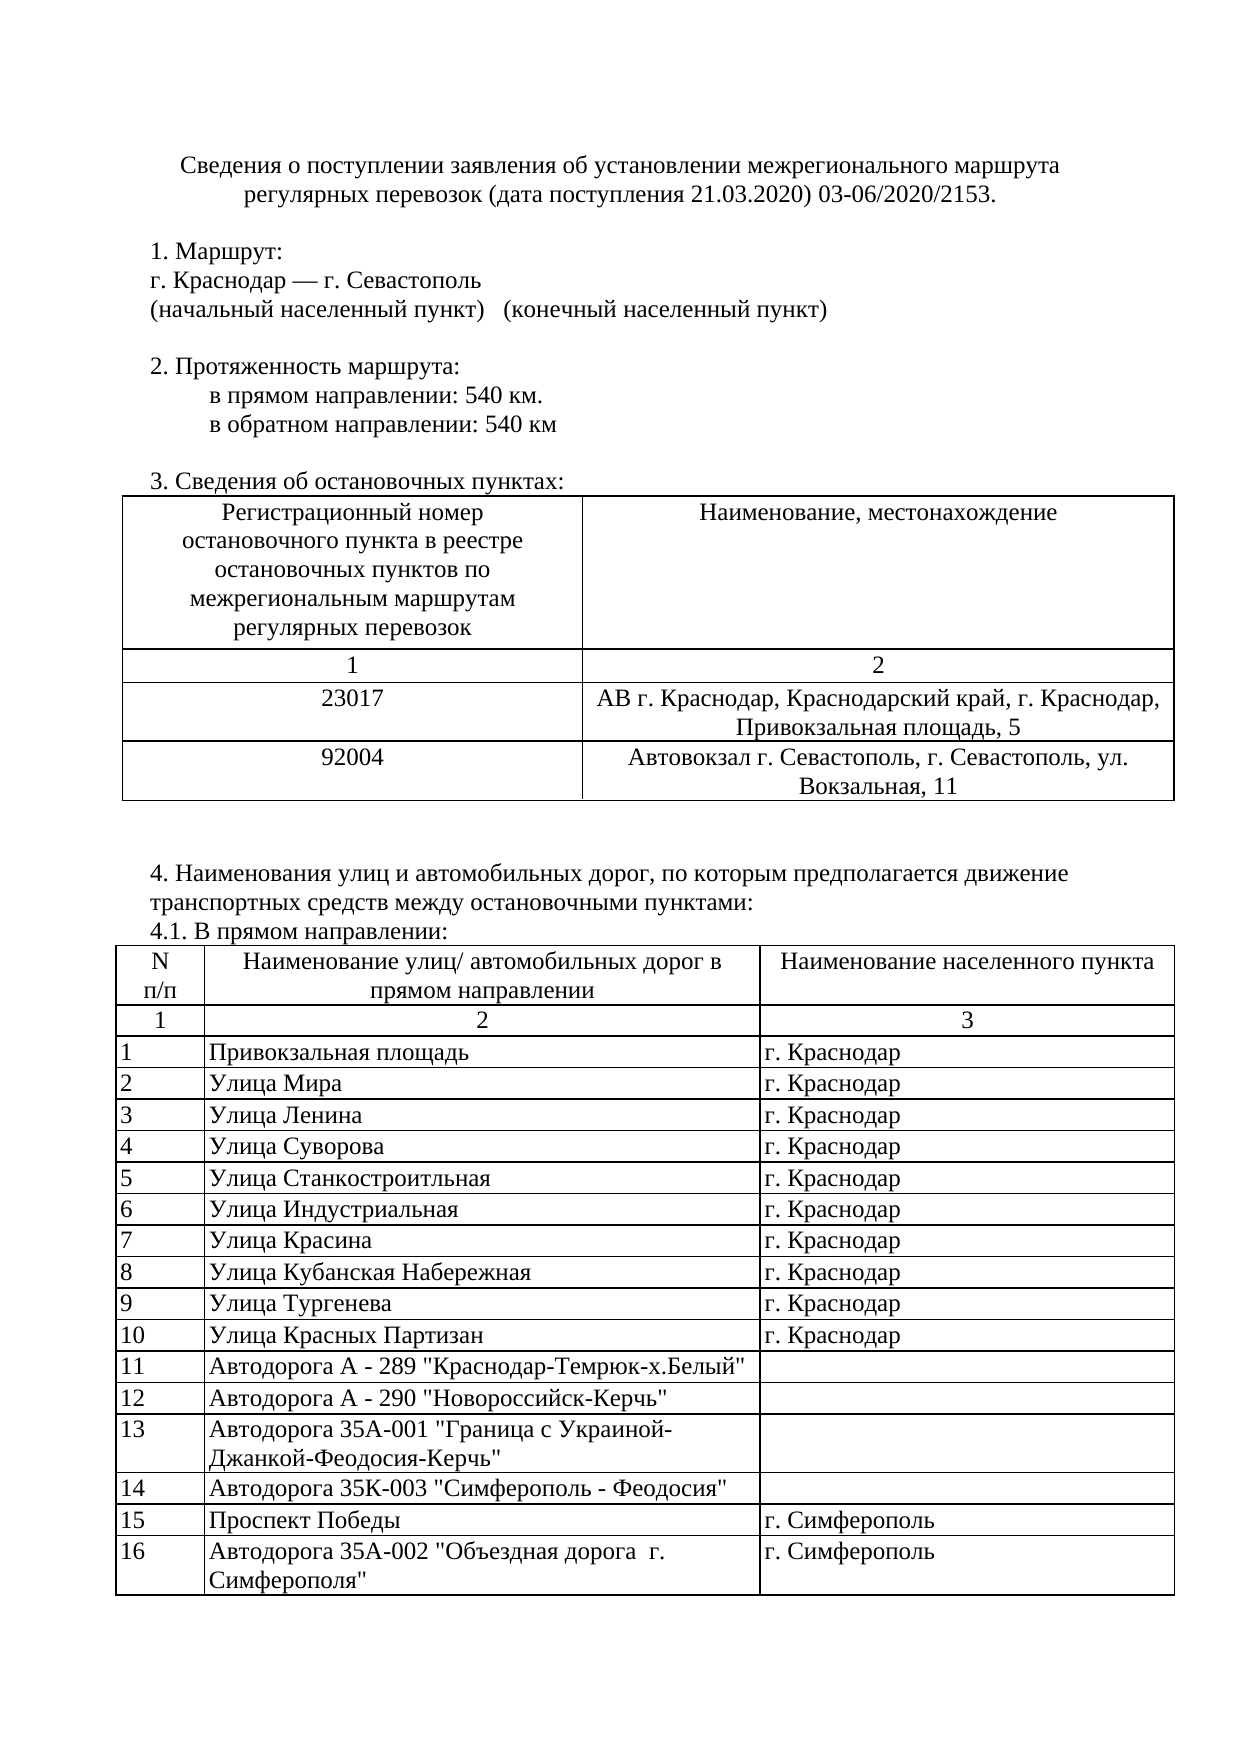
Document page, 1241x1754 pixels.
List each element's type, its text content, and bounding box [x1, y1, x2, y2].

table_cell Улица Индустриальная [205, 1194, 759, 1224]
table_cell [761, 1352, 1174, 1381]
table_cell 14 [117, 1473, 204, 1503]
table_cell 8 [117, 1257, 204, 1287]
text 3. Сведения об остановочных пунктах: [150, 466, 1090, 495]
table_cell Улица Ленина [205, 1100, 759, 1130]
text 1. Маршрут: [150, 236, 1090, 265]
table_cell Улица Красных Партизан [205, 1320, 759, 1350]
table_cell [761, 1383, 1174, 1413]
text в обратном направлении: 540 км [150, 409, 1090, 437]
table_header Наименование улиц/ автомобильных дорог в прямом направлении [205, 946, 759, 1004]
table_cell Улица Красина [205, 1226, 759, 1256]
table_cell 3 [761, 1006, 1174, 1035]
table_cell г. Краснодар [761, 1194, 1174, 1224]
text г. Краснодар — г. Севастополь [150, 265, 1090, 294]
table_cell Улица Суворова [205, 1131, 759, 1161]
table_cell г. Краснодар [761, 1068, 1174, 1098]
table_cell 7 [117, 1226, 204, 1256]
table_cell г. Симферополь [761, 1536, 1174, 1594]
table_cell г. Краснодар [761, 1037, 1174, 1067]
table_cell Автодорога А - 289 "Краснодар-Темрюк-х.Белый" [205, 1352, 759, 1381]
table_cell г. Краснодар [761, 1226, 1174, 1256]
table_cell 2 [583, 650, 1173, 681]
table_cell 16 [117, 1536, 204, 1594]
table_cell 3 [117, 1100, 204, 1130]
table_cell 9 [117, 1289, 204, 1318]
table_cell 92004 [123, 742, 582, 799]
table_cell Улица Тургенева [205, 1289, 759, 1318]
table_cell Улица Станкостроитльная [205, 1163, 759, 1193]
table_cell [761, 1415, 1174, 1472]
table_cell г. Краснодар [761, 1100, 1174, 1130]
table_cell 4 [117, 1131, 204, 1161]
table_header Наименование, местонахождение [583, 497, 1173, 648]
table_cell 5 [117, 1163, 204, 1193]
table_cell Автодорога 35К-003 "Симферополь - Феодосия" [205, 1473, 759, 1503]
text Сведения о поступлении заявления об установлении межрегионального маршрута регулярных перевозок (дата поступления 21.03.2020) 03-06/2020/2153. [150, 150, 1090, 207]
table_cell г. Краснодар [761, 1131, 1174, 1161]
text (начальный населенный пункт) (конечный населенный пункт) [150, 294, 1090, 322]
table_cell [761, 1473, 1174, 1503]
table_cell Автодорога 35А-001 "Граница с Украиной-Джанкой-Феодосия-Керчь" [205, 1415, 759, 1472]
table_cell Улица Кубанская Набережная [205, 1257, 759, 1287]
text в прямом направлении: 540 км. [150, 380, 1090, 409]
table_header Наименование населенного пункта [761, 946, 1174, 1004]
text 4.1. В прямом направлении: [150, 916, 1090, 945]
table_cell 1 [117, 1037, 204, 1067]
table_cell г. Краснодар [761, 1320, 1174, 1350]
table_cell 11 [117, 1352, 204, 1381]
table_cell г. Симферополь [761, 1505, 1174, 1535]
table_header N п/п [117, 946, 204, 1004]
table_cell 1 [123, 650, 582, 681]
table_cell Автодорога А - 290 "Новороссийск-Керчь" [205, 1383, 759, 1413]
table_cell 2 [117, 1068, 204, 1098]
table_cell 13 [117, 1415, 204, 1472]
table_cell 2 [205, 1006, 759, 1035]
text 2. Протяженность маршрута: [150, 351, 1090, 380]
table_cell 15 [117, 1505, 204, 1535]
table_cell АВ г. Краснодар, Краснодарский край, г. Краснодар, Привокзальная площадь, 5 [583, 683, 1173, 740]
table_cell Автовокзал г. Севастополь, г. Севастополь, ул. Вокзальная, 11 [583, 742, 1173, 799]
text 4. Наименования улиц и автомобильных дорог, по которым предполагается движение транспортных средств между остановочными пунктами: [150, 858, 1090, 916]
table_cell г. Краснодар [761, 1163, 1174, 1193]
table_header Регистрационный номер остановочного пункта в реестре остановочных пунктов по межрегиональным маршрутам регулярных перевозок [123, 497, 582, 648]
table_cell г. Краснодар [761, 1257, 1174, 1287]
table_cell 6 [117, 1194, 204, 1224]
table_cell Улица Мира [205, 1068, 759, 1098]
table_cell 10 [117, 1320, 204, 1350]
table_cell 23017 [123, 683, 582, 740]
table_cell 12 [117, 1383, 204, 1413]
table_cell Автодорога 35А-002 "Объездная дорога г. Симферополя" [205, 1536, 759, 1594]
table_cell г. Краснодар [761, 1289, 1174, 1318]
table_cell Проспект Победы [205, 1505, 759, 1535]
table_cell Привокзальная площадь [205, 1037, 759, 1067]
table_cell 1 [117, 1006, 204, 1035]
